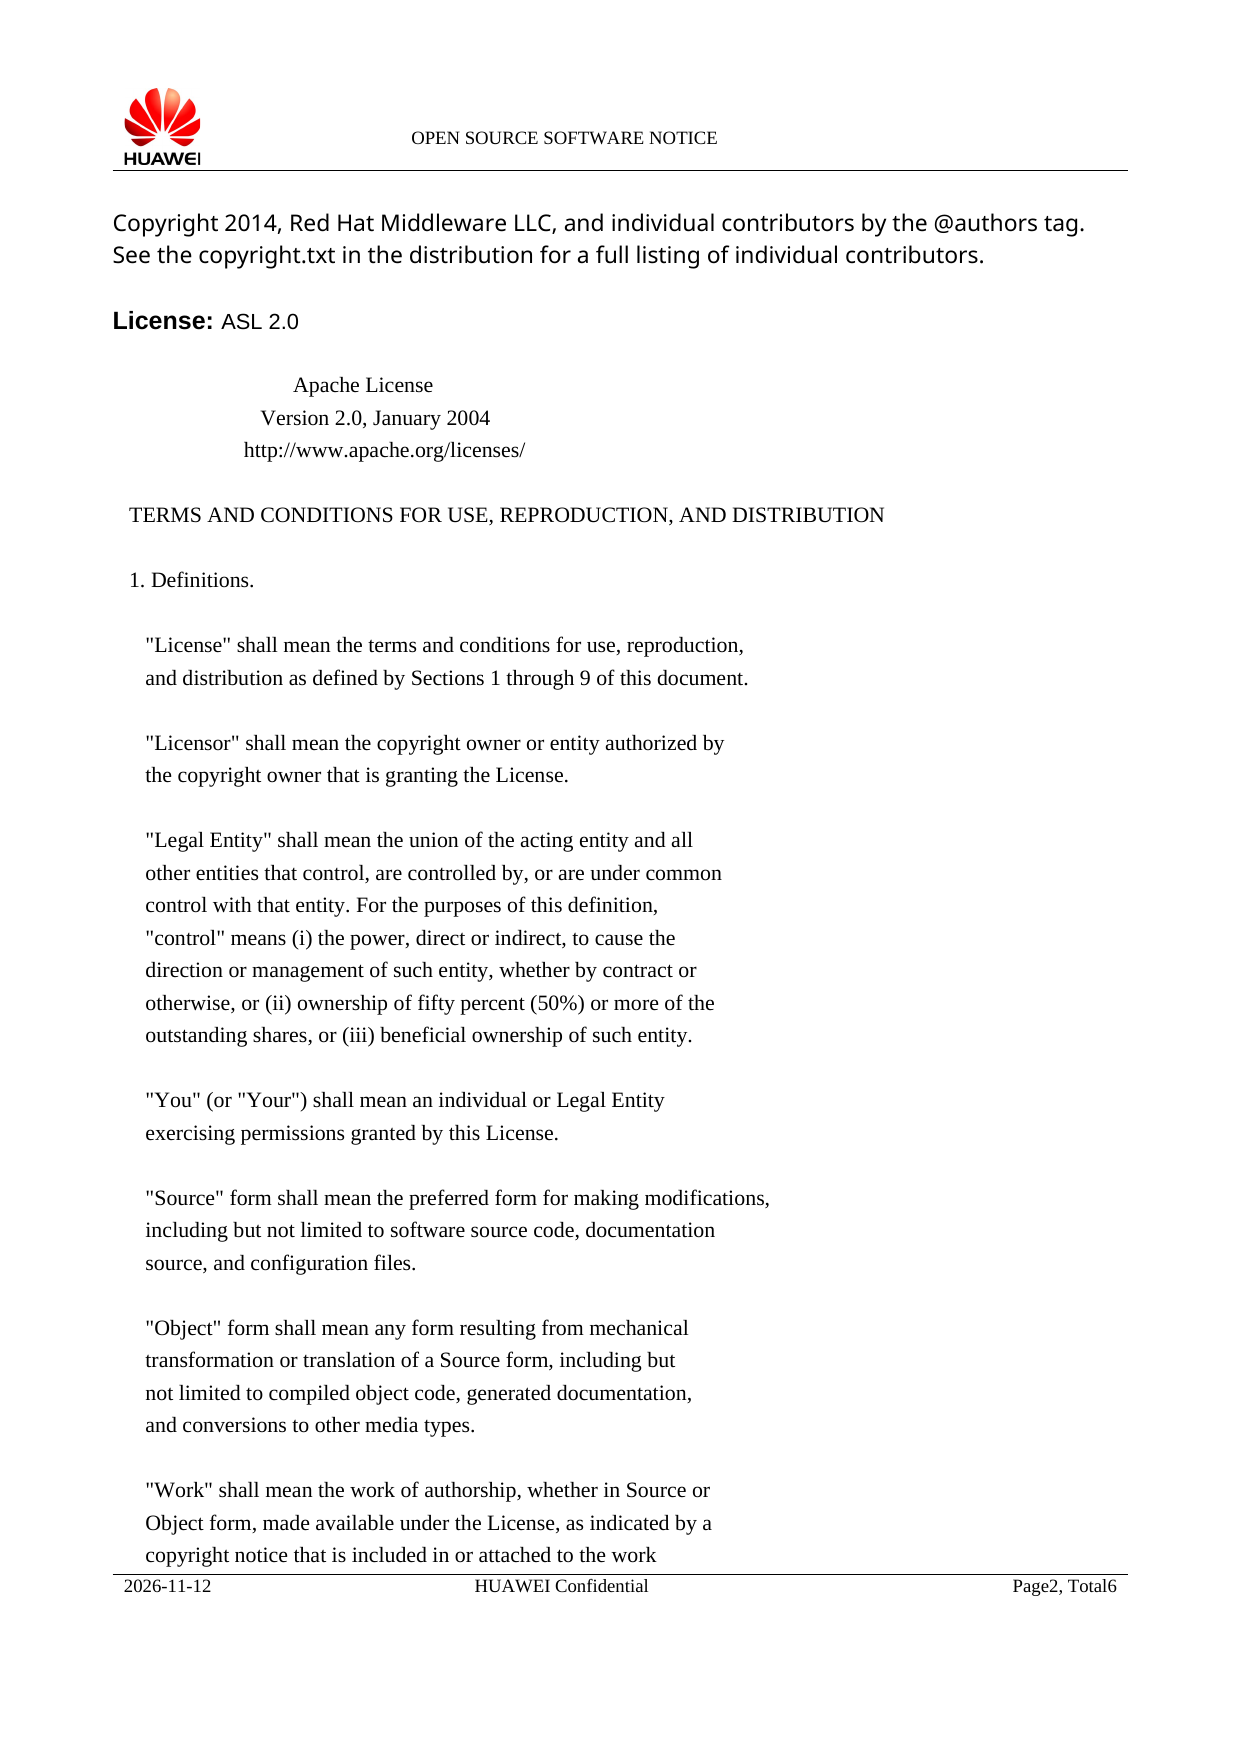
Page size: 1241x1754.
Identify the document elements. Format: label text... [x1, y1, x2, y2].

picture [124, 88, 201, 165]
text License: ASL 2.0 [112, 304, 1128, 336]
